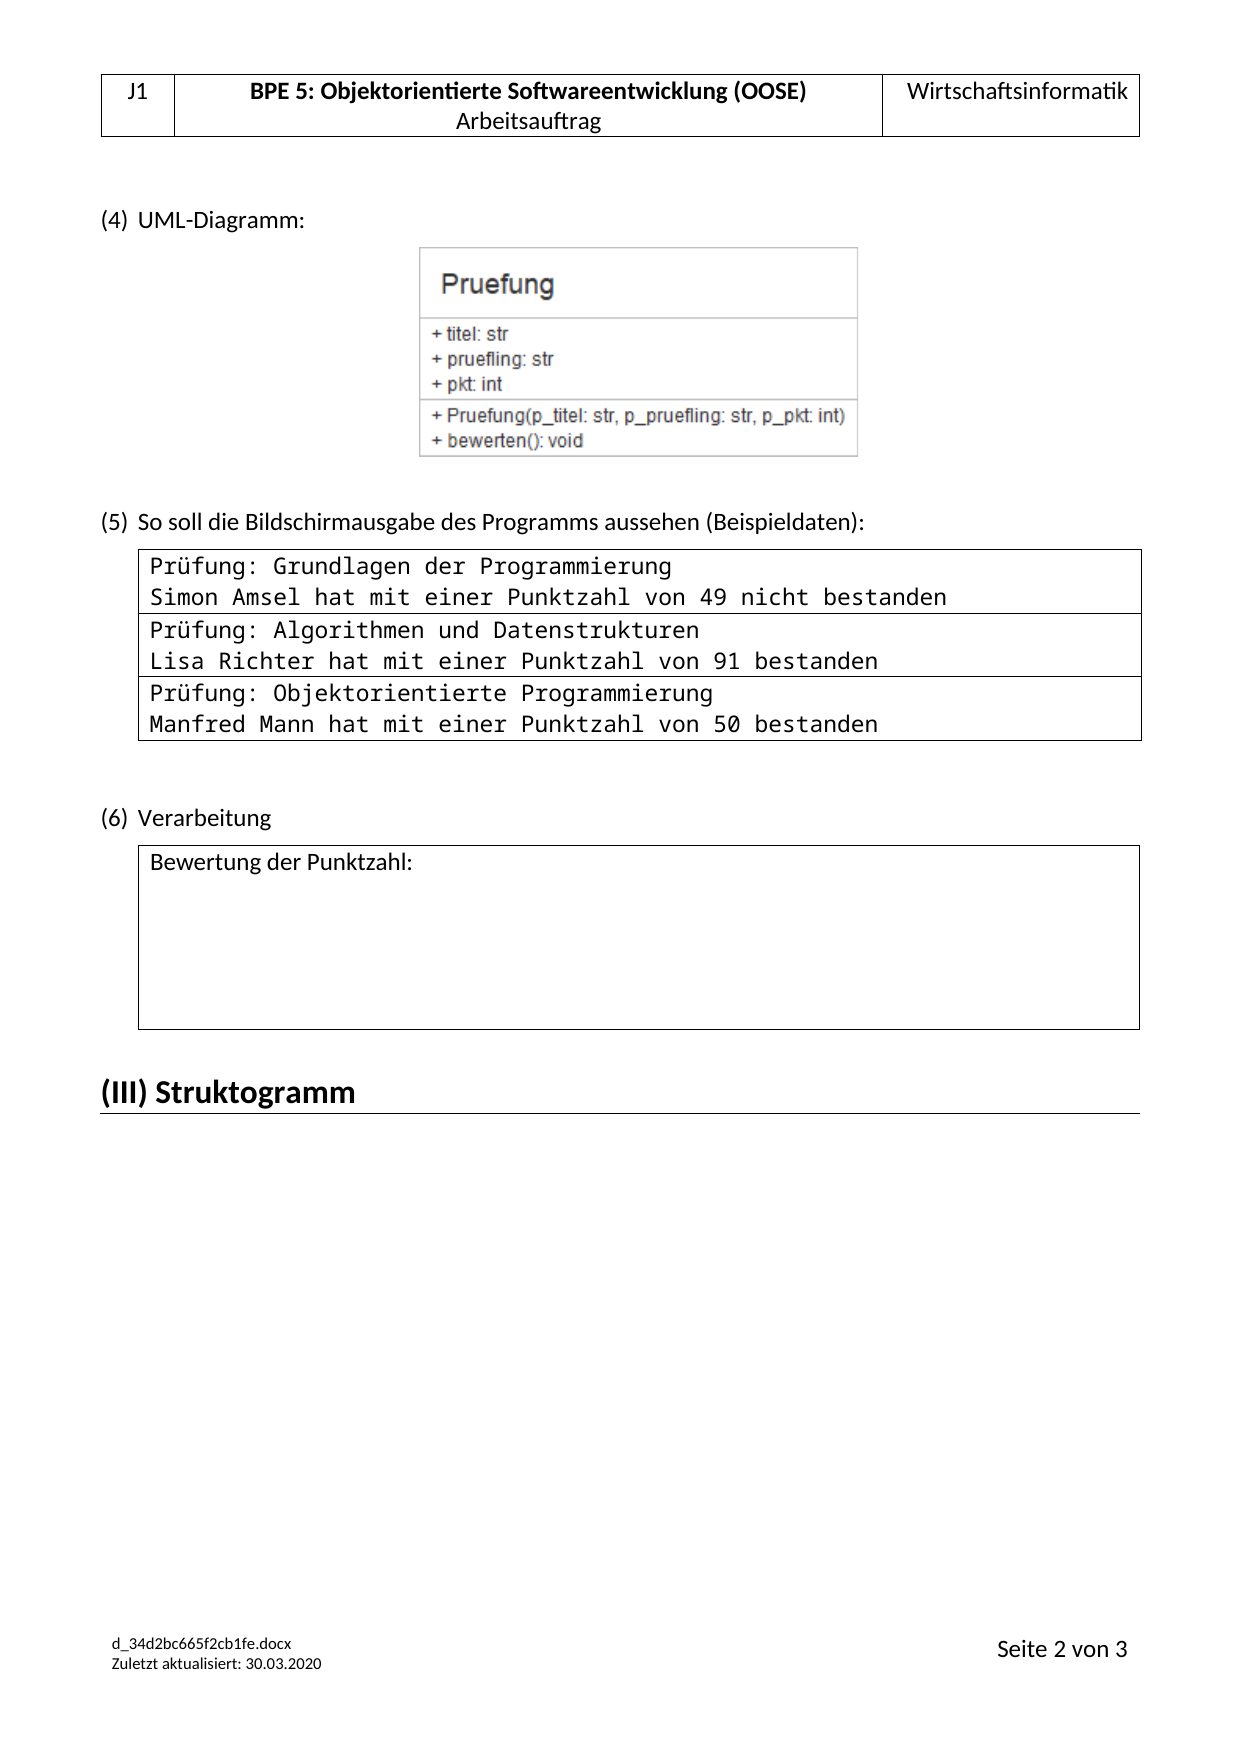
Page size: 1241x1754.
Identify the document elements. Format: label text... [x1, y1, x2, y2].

picture [419, 247, 859, 457]
text (III) Struktogramm [100, 1071, 1140, 1113]
list Verarbeitung [100, 802, 1140, 832]
table_cell Prüfung: Algorithmen und Datenstrukturen Lisa Richter hat mit einer Punktzahl von 91 bestanden [139, 614, 1141, 676]
table_header Bewertung der Punktzahl: [139, 846, 1139, 1029]
table_header Prüfung: Grundlagen der Programmierung Simon Amsel hat mit einer Punktzahl von 49 nicht bestanden [139, 550, 1141, 612]
table_cell Prüfung: Objektorientierte Programmierung Manfred Mann hat mit einer Punktzahl von 50 bestanden [139, 677, 1141, 739]
list So soll die Bildschirmausgabe des Programms aussehen (Beispieldaten): [100, 506, 1140, 536]
list UML-Diagramm: [100, 204, 1140, 235]
